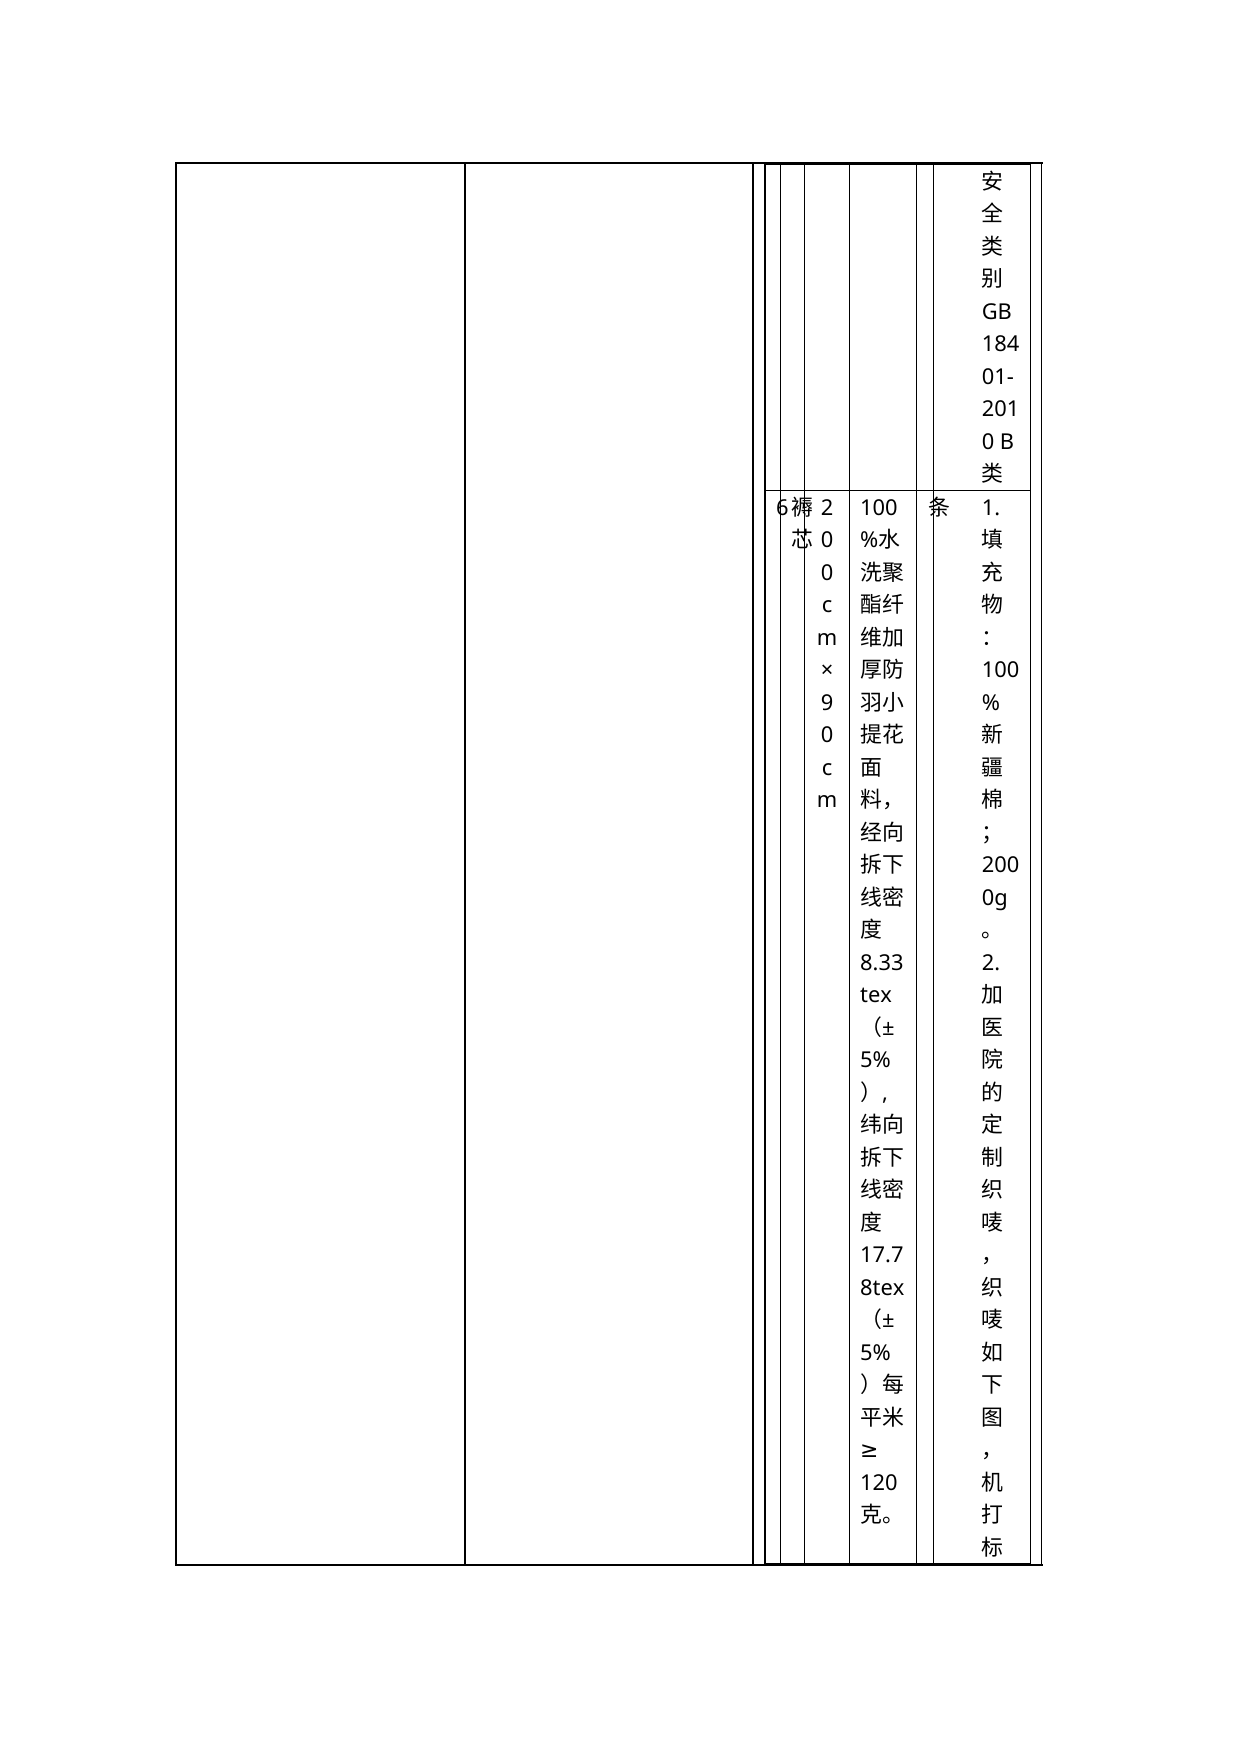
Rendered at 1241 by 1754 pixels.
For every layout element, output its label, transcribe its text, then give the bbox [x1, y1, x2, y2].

table_cell 1 [466, 164, 752, 1564]
table_cell [805, 491, 849, 1563]
table_cell [754, 164, 764, 1564]
table_cell [805, 165, 849, 490]
table_cell [766, 165, 780, 490]
table_cell [850, 165, 916, 490]
table_cell [917, 165, 933, 490]
table_cell [917, 491, 933, 1563]
table_cell [781, 491, 804, 1563]
table_cell [177, 164, 464, 1564]
table_cell [850, 491, 916, 1563]
table_cell [934, 165, 1030, 490]
table_cell [781, 165, 804, 490]
table_cell [766, 491, 780, 1563]
table_cell [934, 491, 1030, 1563]
table_cell [1031, 164, 1041, 1564]
